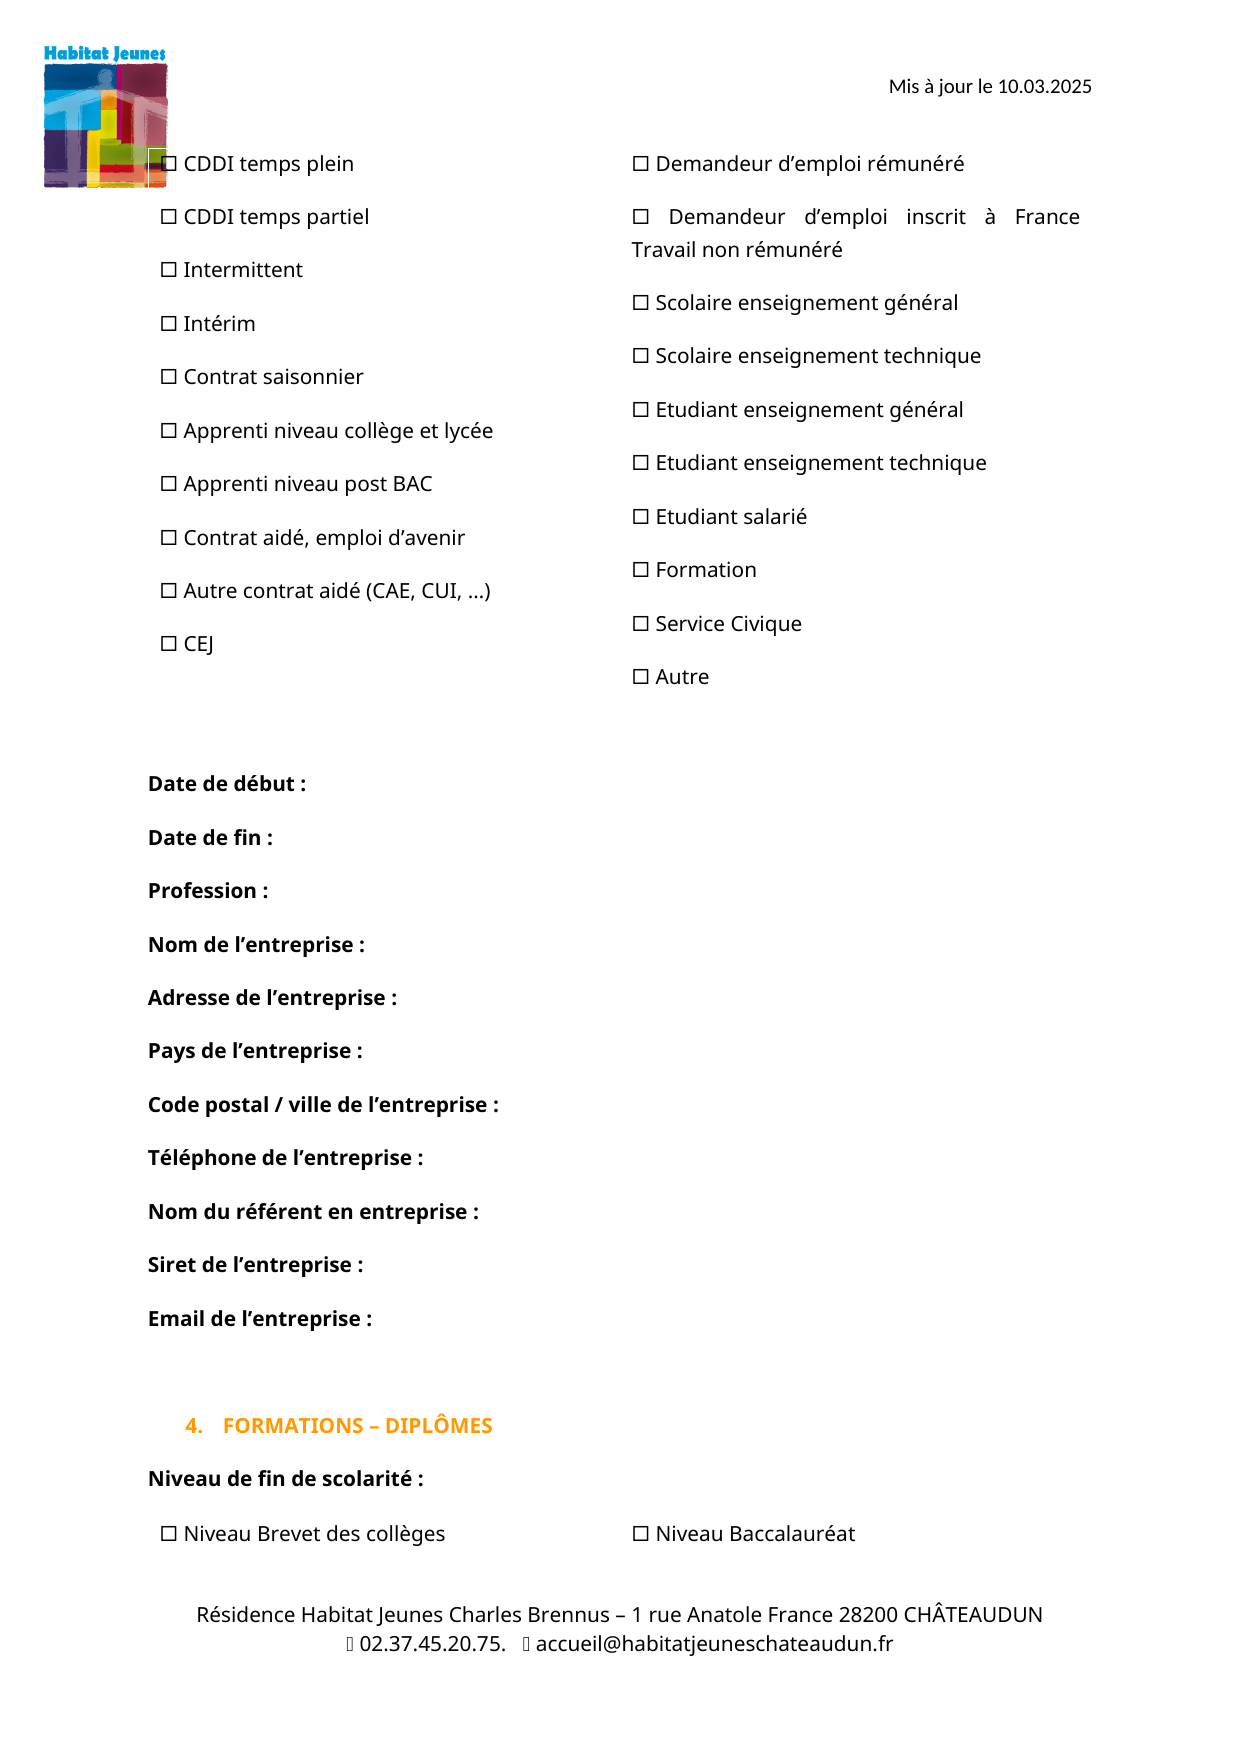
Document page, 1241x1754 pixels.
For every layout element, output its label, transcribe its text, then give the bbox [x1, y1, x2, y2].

text Adresse de l’entreprise : [148, 983, 1093, 1012]
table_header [149, 149, 620, 768]
text Code postal / ville de l’entreprise : [148, 1090, 1093, 1118]
text Date de fin : [148, 823, 1093, 851]
list FORMATIONS – DIPLÔMES [185, 1411, 1093, 1439]
text Email de l’entreprise : [148, 1304, 1093, 1332]
text Pays de l’entreprise : [148, 1037, 1093, 1065]
text Date de début : [148, 770, 1093, 798]
picture [39, 42, 172, 192]
text Nom de l’entreprise : [148, 930, 1093, 958]
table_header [149, 1519, 620, 1572]
text Téléphone de l’entreprise : [148, 1143, 1093, 1172]
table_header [621, 1519, 1092, 1572]
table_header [621, 149, 1092, 768]
text Siret de l’entreprise : [148, 1250, 1093, 1279]
text Niveau de fin de scolarité : [148, 1464, 1093, 1493]
text Nom du référent en entreprise : [148, 1197, 1093, 1225]
text Profession : [148, 876, 1093, 905]
